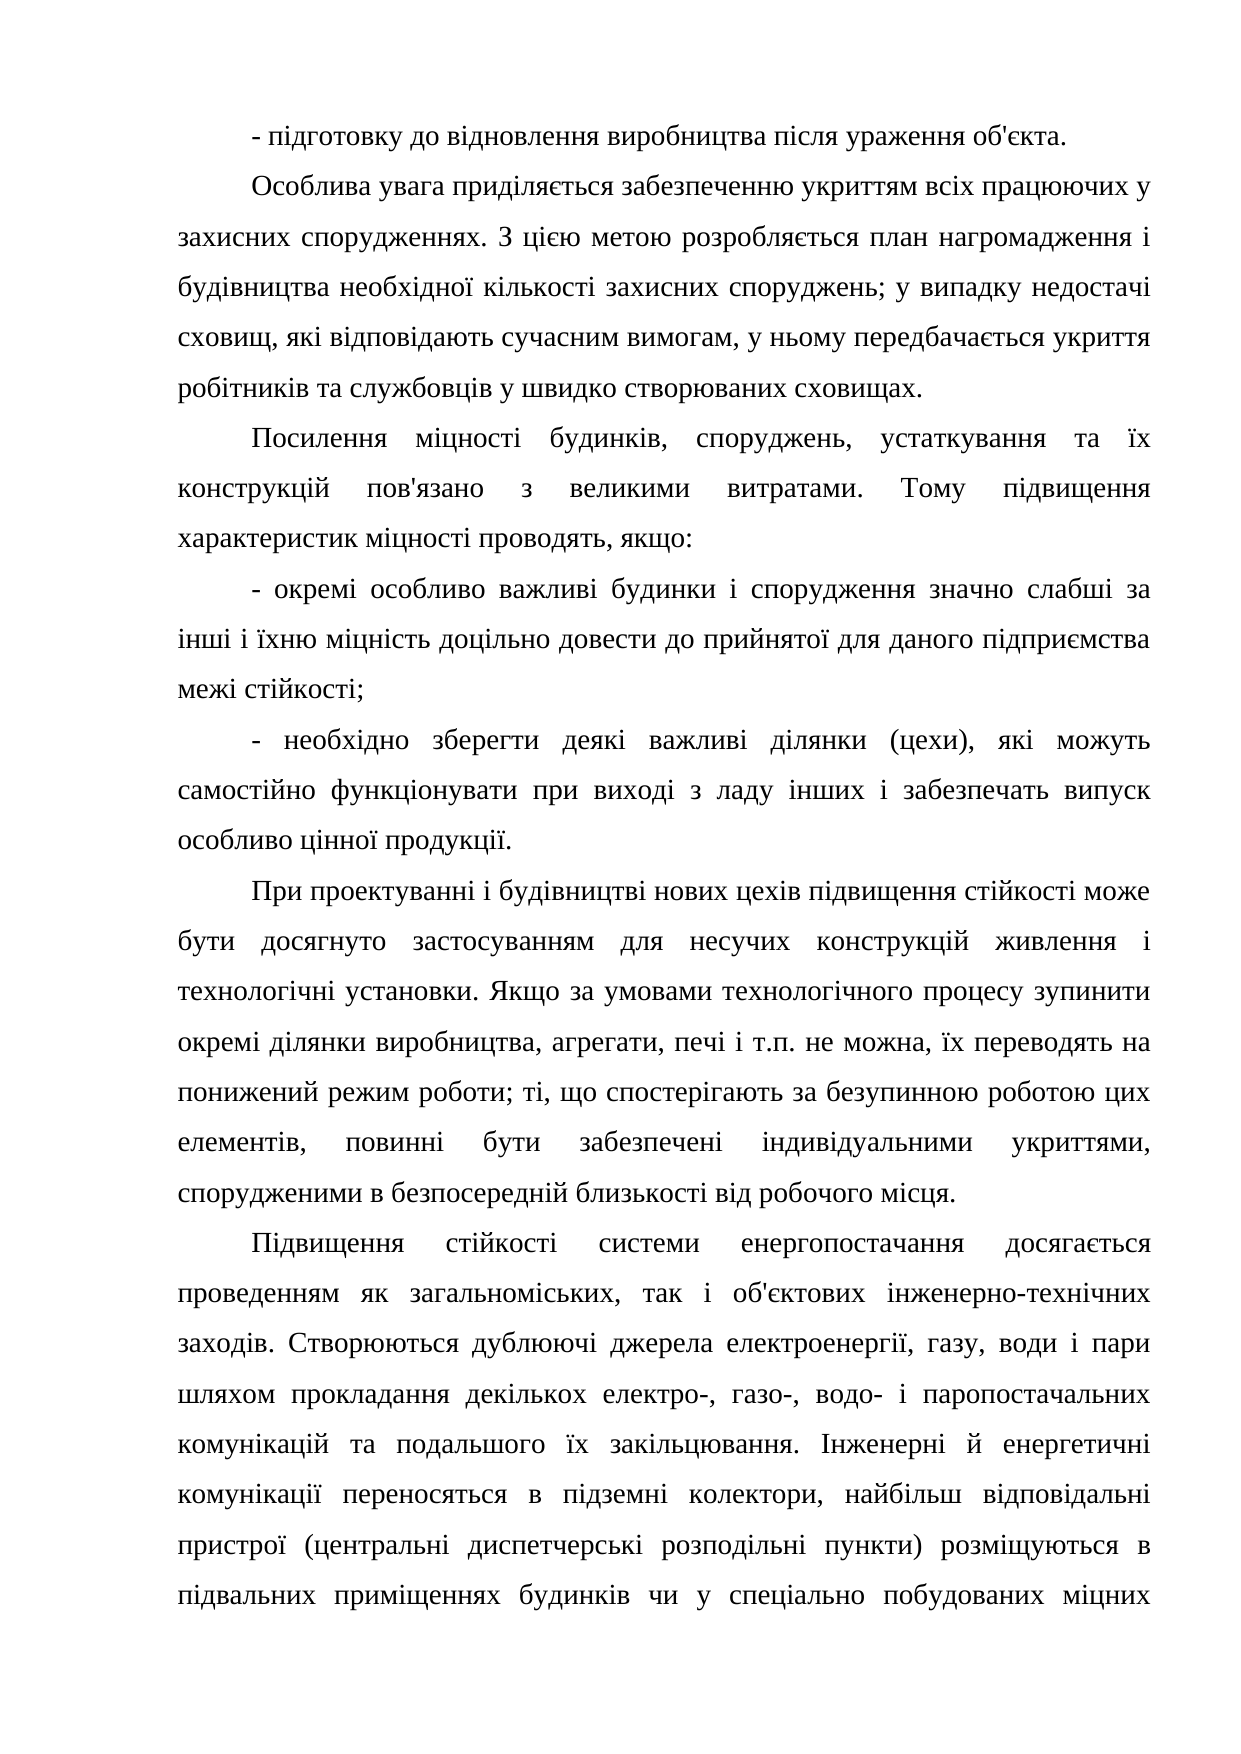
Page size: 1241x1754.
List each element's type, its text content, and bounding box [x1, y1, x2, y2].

text - необхідно зберегти деякі важливі ділянки (цехи), які можуть самостійно функціонувати при виході з ладу інших і забезпечать випуск особливо цінної продукції. [177, 722, 1152, 856]
text При проектуванні і будівництві нових цехів підвищення стійкості може бути досягнуто застосуванням для несучих конструкцій живлення і технологічні установки. Якщо за умовами технологічного процесу зупинити окремі ділянки виробництва, агрегати, печі і т.п. не можна, їх переводять на понижений режим роботи; ті, що спостерігають за безупинною роботою цих елементів, повинні бути забезпечені індивідуальними укриттями, спорудженими в безпосередній близькості від робочого місця. [177, 873, 1152, 1208]
text - окремі особливо важливі будинки і спорудження значно слабші за інші і їхню міцність доцільно довести до прийнятої для даного підприємства межі стійкості; [177, 571, 1152, 705]
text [177, 1225, 1152, 1611]
text - підготовку до відновлення виробництва після ураження об'єкта. [177, 118, 1152, 152]
text Особлива увага приділяється забезпеченню укриттям всіх працюючих у захисних спорудженнях. З цією метою розробляється план нагромадження і будівництва необхідної кількості захисних споруджень; у випадку недостачі сховищ, які відповідають сучасним вимогам, у ньому передбачається укриття робітників та службовців у швидко створюваних сховищах. [177, 168, 1152, 403]
text Посилення міцності будинків, споруджень, устаткування та їх конструкцій пов'язано з великими витратами. Тому підвищення характеристик міцності проводять, якщо: [177, 420, 1152, 554]
